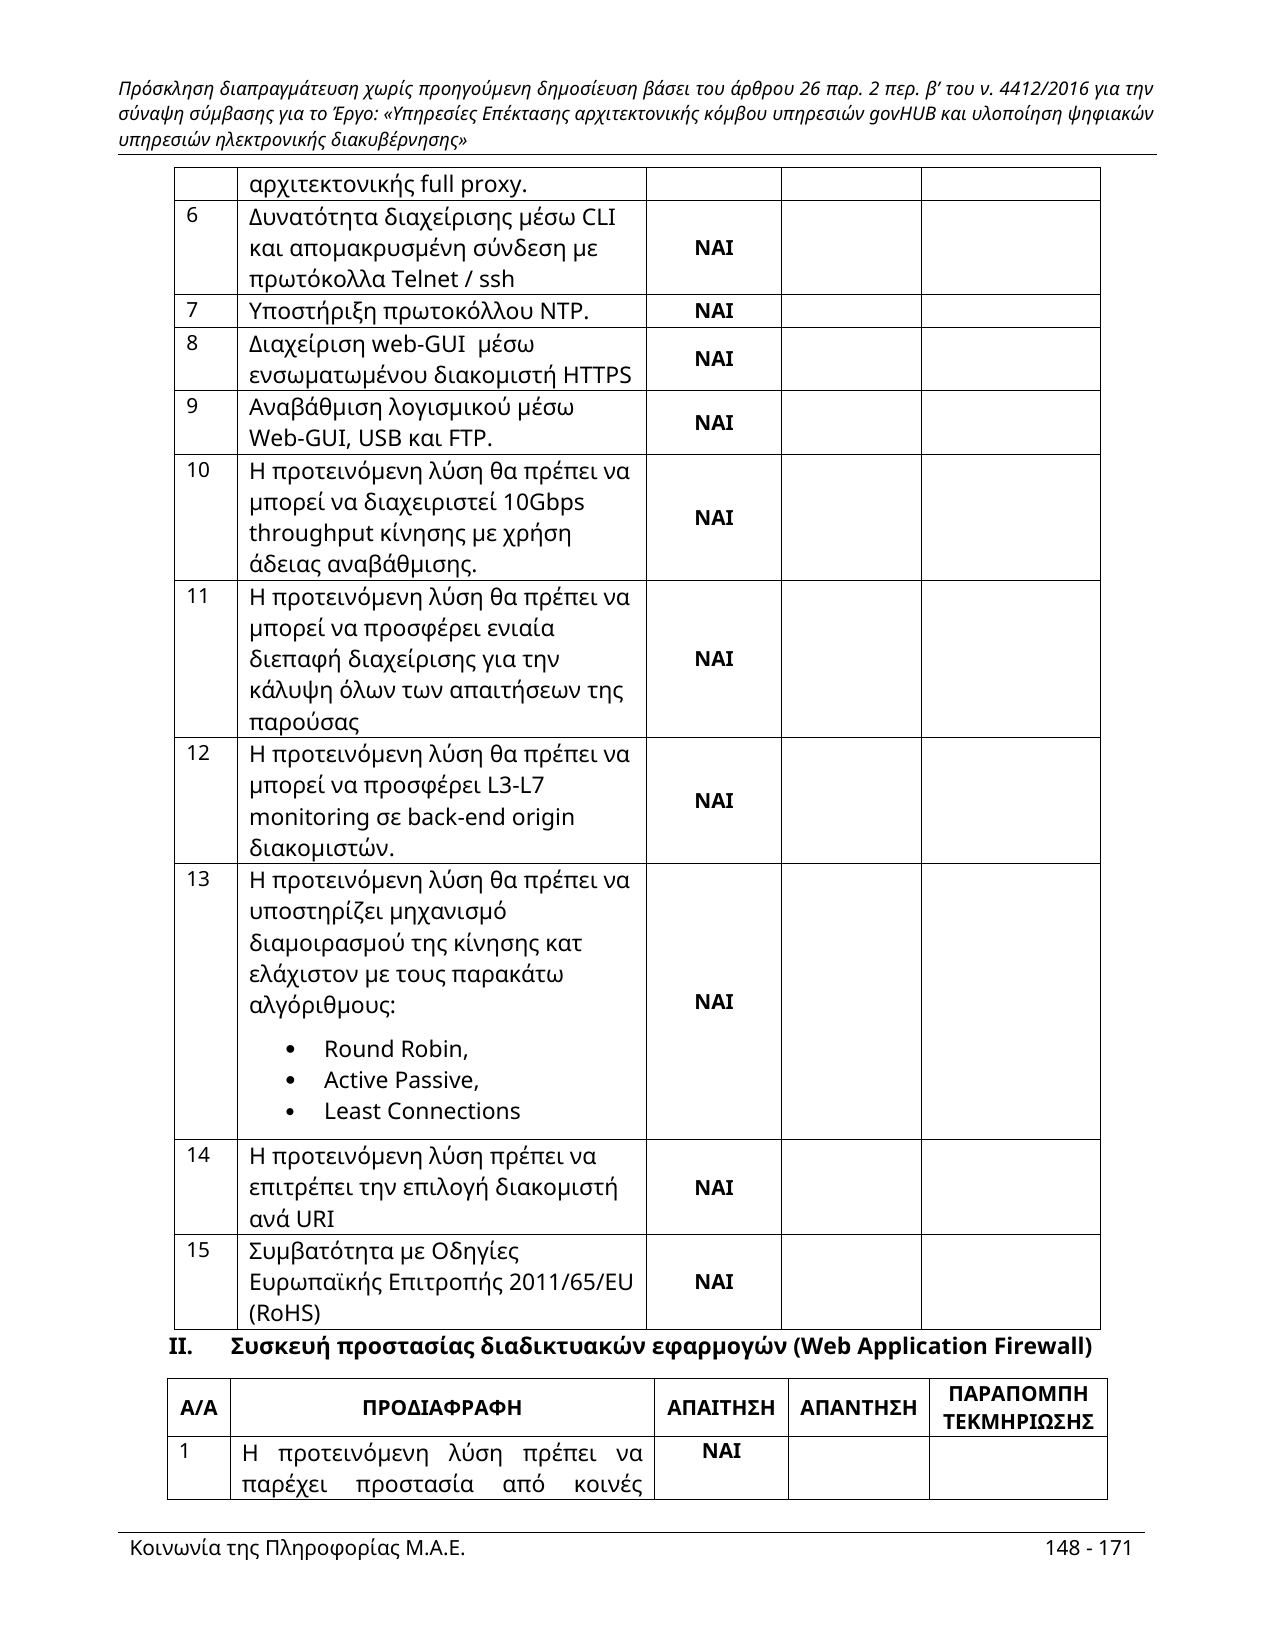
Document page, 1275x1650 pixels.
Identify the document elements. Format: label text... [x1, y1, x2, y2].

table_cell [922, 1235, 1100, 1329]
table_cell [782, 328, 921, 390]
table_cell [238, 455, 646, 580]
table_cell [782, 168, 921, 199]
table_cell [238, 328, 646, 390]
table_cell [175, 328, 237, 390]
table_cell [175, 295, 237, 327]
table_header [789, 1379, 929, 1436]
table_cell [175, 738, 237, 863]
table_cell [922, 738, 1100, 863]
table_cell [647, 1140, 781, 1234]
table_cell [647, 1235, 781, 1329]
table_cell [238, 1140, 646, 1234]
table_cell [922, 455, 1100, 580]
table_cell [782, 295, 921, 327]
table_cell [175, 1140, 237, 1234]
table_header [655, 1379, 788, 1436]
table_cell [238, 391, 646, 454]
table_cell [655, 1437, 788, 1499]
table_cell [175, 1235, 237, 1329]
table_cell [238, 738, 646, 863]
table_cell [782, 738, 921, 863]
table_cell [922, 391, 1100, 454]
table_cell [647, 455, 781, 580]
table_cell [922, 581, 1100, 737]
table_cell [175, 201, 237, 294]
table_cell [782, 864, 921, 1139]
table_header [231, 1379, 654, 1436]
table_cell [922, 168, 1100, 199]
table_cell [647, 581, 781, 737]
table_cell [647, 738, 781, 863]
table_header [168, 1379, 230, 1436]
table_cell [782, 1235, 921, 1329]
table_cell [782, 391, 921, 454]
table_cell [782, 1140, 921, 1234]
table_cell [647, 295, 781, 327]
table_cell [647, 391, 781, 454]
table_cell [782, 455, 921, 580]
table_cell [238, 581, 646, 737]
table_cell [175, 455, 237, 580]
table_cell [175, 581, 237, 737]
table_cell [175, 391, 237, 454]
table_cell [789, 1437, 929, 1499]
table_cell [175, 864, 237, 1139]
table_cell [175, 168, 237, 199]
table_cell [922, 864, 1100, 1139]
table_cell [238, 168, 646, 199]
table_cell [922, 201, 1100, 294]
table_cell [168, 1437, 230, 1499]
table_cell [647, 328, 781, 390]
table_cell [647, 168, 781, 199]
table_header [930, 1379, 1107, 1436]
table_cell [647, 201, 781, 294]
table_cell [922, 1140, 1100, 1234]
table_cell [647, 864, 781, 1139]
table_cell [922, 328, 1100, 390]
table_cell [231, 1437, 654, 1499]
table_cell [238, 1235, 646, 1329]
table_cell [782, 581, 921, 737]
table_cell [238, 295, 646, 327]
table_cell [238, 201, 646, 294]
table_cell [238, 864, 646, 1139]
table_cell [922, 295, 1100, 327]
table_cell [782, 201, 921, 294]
list Συσκευή προστασίας διαδικτυακών εφαρμογών (Web Application Firewall) [193, 1330, 1157, 1361]
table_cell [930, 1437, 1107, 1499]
